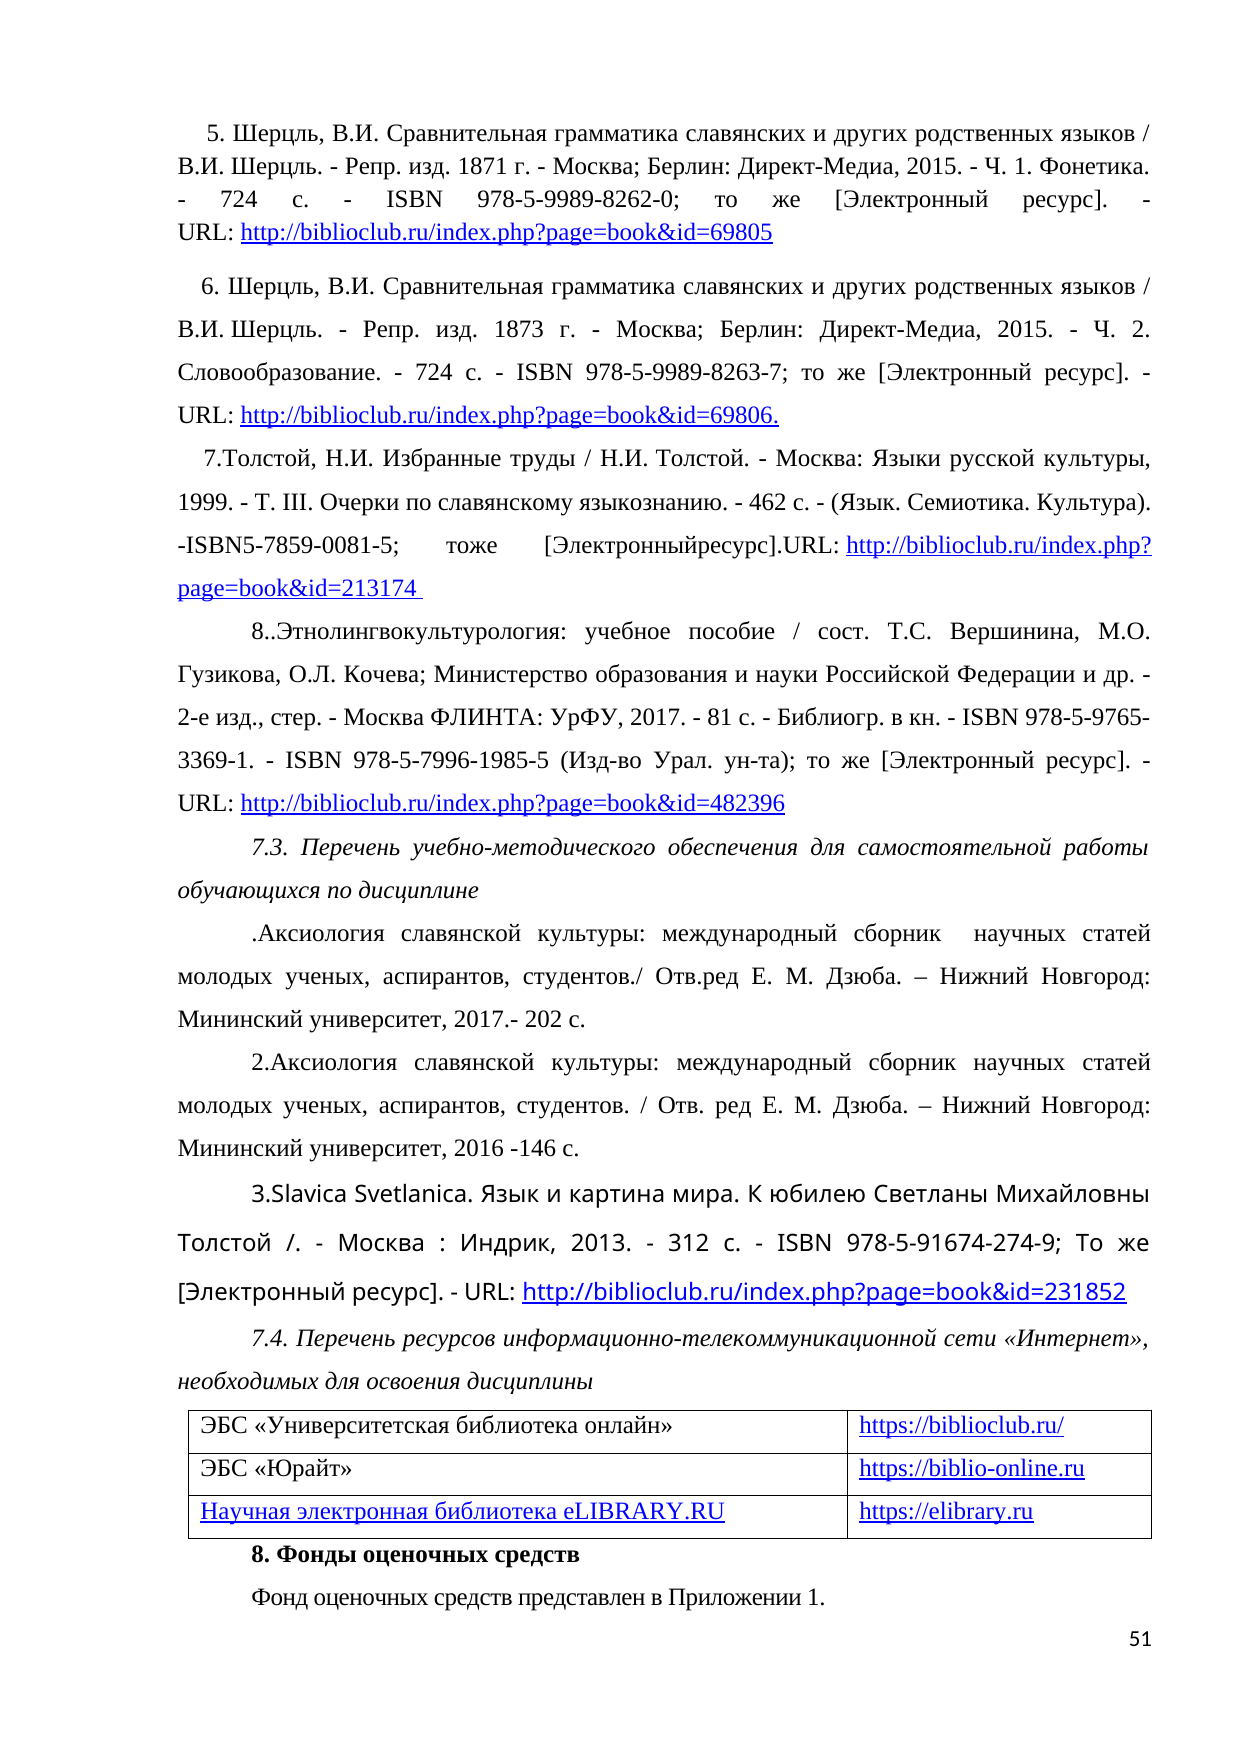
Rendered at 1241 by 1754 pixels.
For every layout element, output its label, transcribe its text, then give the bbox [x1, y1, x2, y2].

text 3.Slavica Svetlanica. Язык и картина мира. К юбилею Светланы Михайловны Толстой /. - Москва : Индрик, 2013. - 312 с. - ISBN 978-5-91674-274-9; То же [Электронный ресурс]. - URL: http://biblioclub.ru/index.php?page=book&id=231852 [177, 1177, 1152, 1307]
table_cell https://elibrary.ru [848, 1496, 1151, 1538]
text 7.3. Перечень учебно-методического обеспечения для самостоятельной работы обучающихся по дисциплине [177, 832, 1152, 903]
table_header ЭБС «Университетская библиотека онлайн» [189, 1411, 847, 1452]
text 5. Шерцль, В.И. Сравнительная грамматика славянских и других родственных языков / В.И. Шерцль. - Репр. изд. 1871 г. - Москва; Берлин: Директ-Медиа, 2015. - Ч. 1. Фонетика. - 724 с. - ISBN 978-5-9989-8262-0; то же [Электронный ресурс]. - URL: http://biblioclub.ru/index.php?page=book&id=69805 [177, 118, 1152, 246]
text Фонд оценочных средств представлен в Приложении 1. [177, 1582, 1152, 1611]
text 2.Аксиология славянской культуры: международный сборник научных статей молодых ученых, аспирантов, студентов. / Отв. ред Е. М. Дзюба. – Нижний Новгород: Мининский университет, 2016 -146 с. [177, 1047, 1152, 1162]
text 8. Фонды оценочных средств [177, 1539, 1152, 1568]
text 8..Этнолингвокультурология: учебное пособие / сост. Т.С. Вершинина, М.О. Гузикова, О.Л. Кочева; Министерство образования и науки Российской Федерации и др. - 2-е изд., стер. - Москва ФЛИНТА: УрФУ, 2017. - 81 с. - Библиогр. в кн. - ISBN 978-5-9765-3369-1. - ISBN 978-5-7996-1985-5 (Изд-во Урал. ун-та); то же [Электронный ресурс]. - URL: http://biblioclub.ru/index.php?page=book&id=482396 [177, 616, 1152, 817]
table_cell Научная электронная библиотека eLIBRARY.RU [189, 1496, 847, 1538]
table_cell ЭБС «Юрайт» [189, 1454, 847, 1495]
text 7.Толстой, Н.И. Избранные труды / Н.И. Толстой. - Москва: Языки русской культуры, 1999. - Т. III. Очерки по славянскому языкознанию. - 462 с. - (Язык. Семиотика. Культура). -ISBN5-7859-0081-5; тоже [Электронныйресурс].URL: http://biblioclub.ru/index.php?page=book&id=213174 [177, 443, 1152, 602]
text 6. Шерцль, В.И. Сравнительная грамматика славянских и других родственных языков / В.И. Шерцль. - Репр. изд. 1873 г. - Москва; Берлин: Директ-Медиа, 2015. - Ч. 2. Словообразование. - 724 с. - ISBN 978-5-9989-8263-7; то же [Электронный ресурс]. - URL: http://biblioclub.ru/index.php?page=book&id=69806. [177, 271, 1152, 429]
table_cell https://biblio-online.ru [848, 1454, 1151, 1495]
text 7.4. Перечень ресурсов информационно-телекоммуникационной сети «Интернет», необходимых для освоения дисциплины [177, 1323, 1152, 1395]
text .Аксиология славянской культуры: международный сборник научных статей молодых ученых, аспирантов, студентов./ Отв.ред Е. М. Дзюба. – Нижний Новгород: Мининский университет, 2017.- 202 с. [177, 918, 1152, 1033]
table_header https://biblioclub.ru/ [848, 1411, 1151, 1452]
